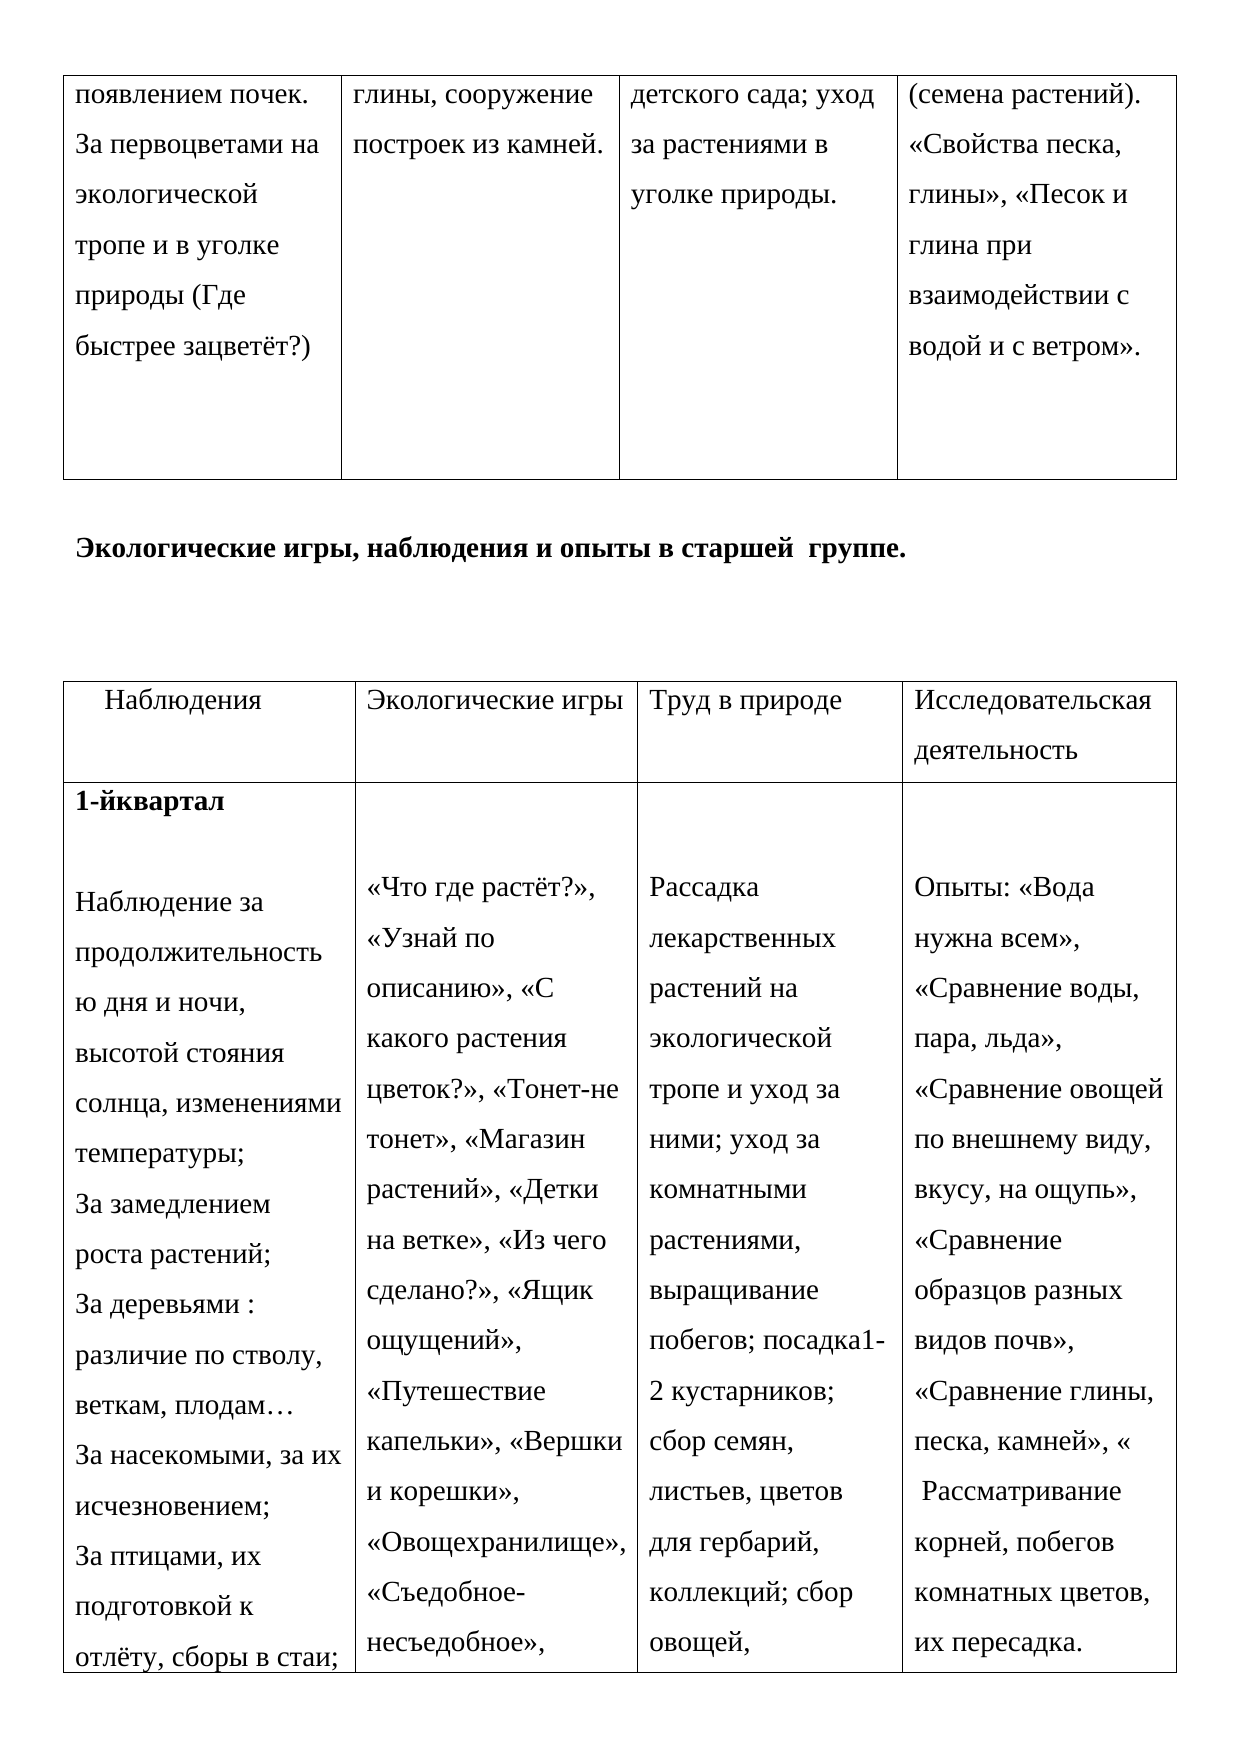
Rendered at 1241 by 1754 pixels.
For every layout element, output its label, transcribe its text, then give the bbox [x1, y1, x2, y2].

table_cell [64, 76, 341, 478]
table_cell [342, 76, 619, 478]
table_header Экологические игры [356, 682, 637, 782]
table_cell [898, 76, 1176, 478]
table_header Труд в природе [638, 682, 902, 782]
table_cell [64, 783, 355, 1672]
text Экологические игры, наблюдения и опыты в старшей группе. [75, 530, 1165, 563]
table_header Исследовательская деятельность [903, 682, 1176, 782]
table_header Наблюдения [64, 682, 355, 782]
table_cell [620, 76, 897, 478]
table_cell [903, 783, 1176, 1672]
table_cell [356, 783, 637, 1672]
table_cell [638, 783, 902, 1672]
